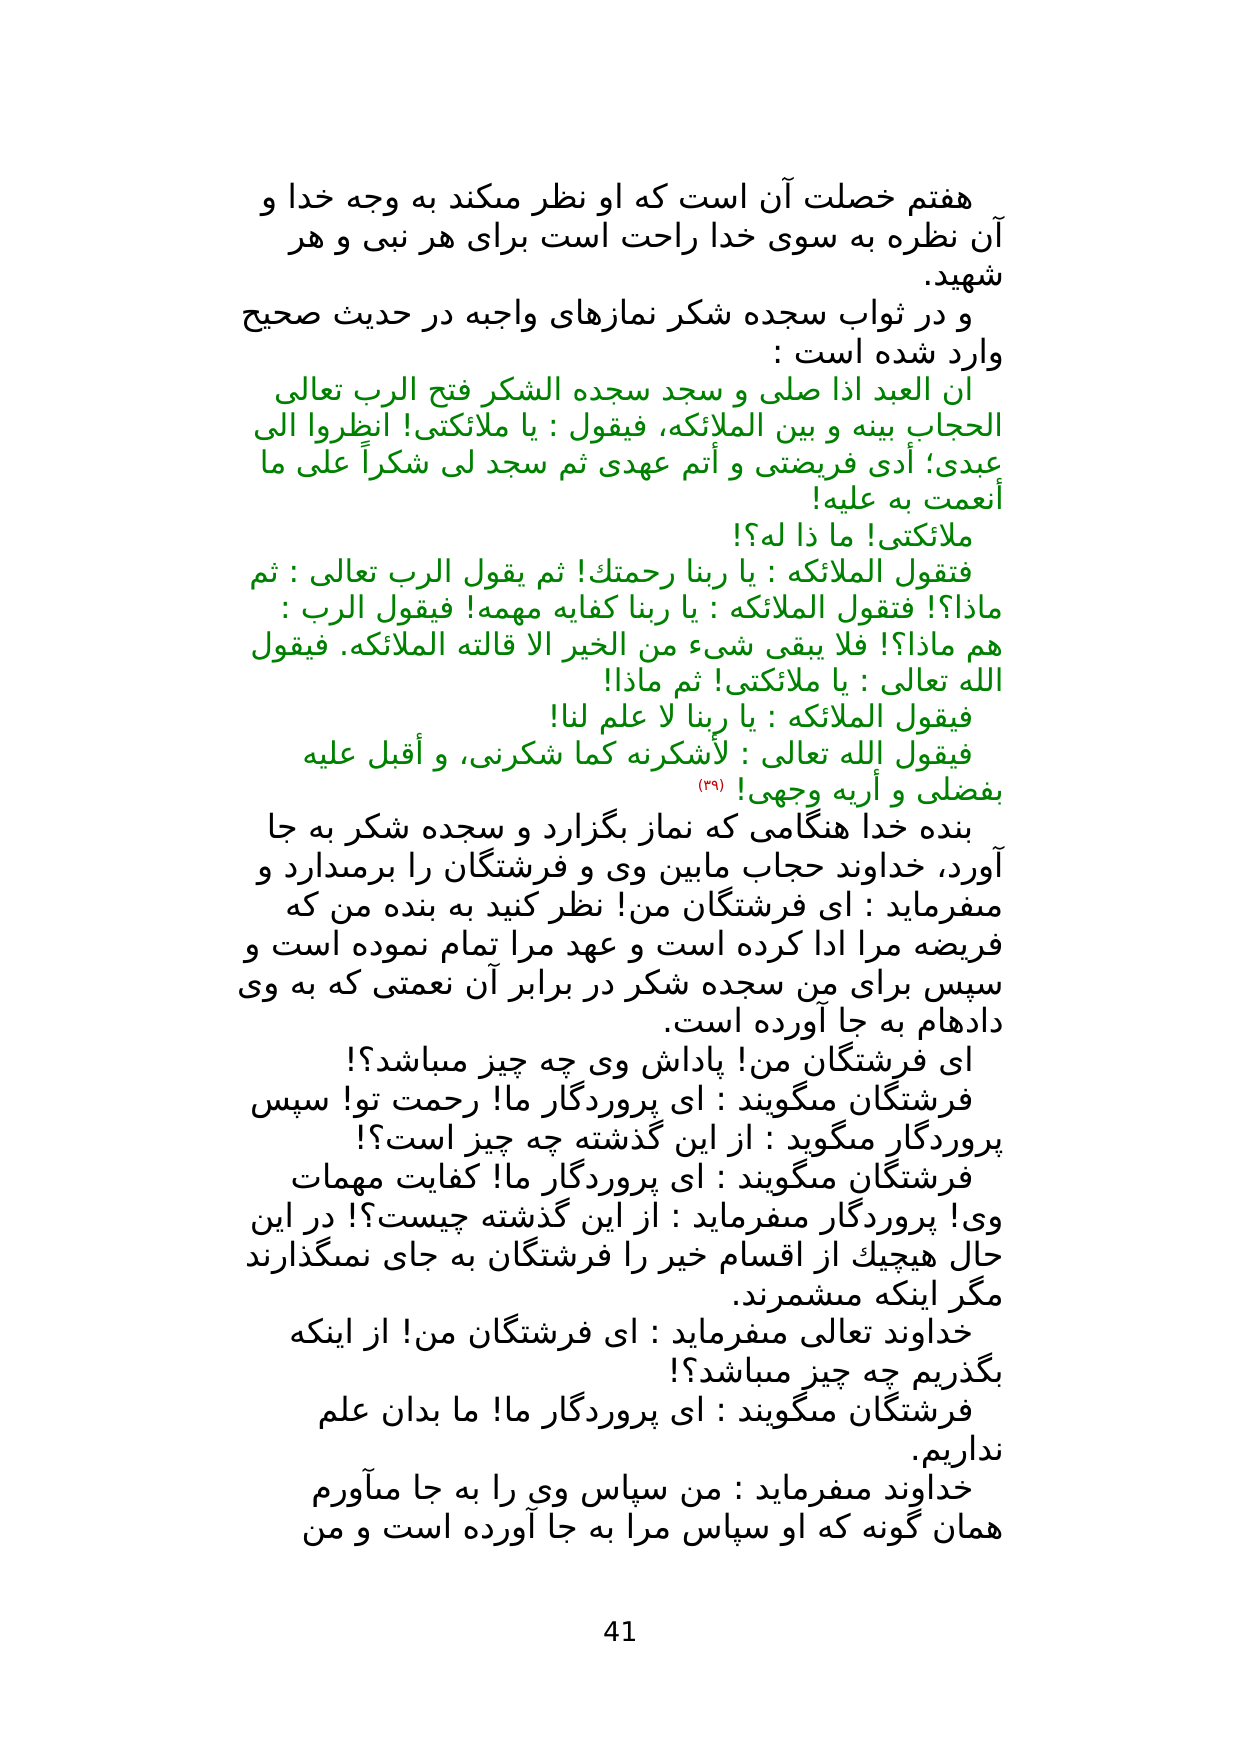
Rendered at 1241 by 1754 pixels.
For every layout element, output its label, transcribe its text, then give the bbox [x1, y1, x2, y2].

text ان العبد اذا صلى و سجد سجده الشكر فتح الرب تعالى الحجاب بينه و بين الملائكه، فيقول : يا ملائكتى! انظروا الى عبدى؛ أدى فريضتى و أتم عهدى ثم سجد لى شكراً على ما أنعمت به عليه! [236, 371, 1004, 517]
text اى فرشتگان من! پاداش وى چه چيز مى‏باشد؟! [236, 1041, 1004, 1080]
text فرشتگان مى‏گويند : اى پروردگار ما! رحمت تو! سپس پروردگار مى‏گويد : از اين گذشته چه چيز است؟! [236, 1080, 1004, 1157]
text فرشتگان مى‏گويند : اى پروردگار ما! كفايت مهمات وى! پروردگار مى‏فرمايد : از اين گذشته چيست؟! در اين حال هيچيك از اقسام خير را فرشتگان به جاى نمى‏گذارند مگر اينكه مى‏شمرند. [236, 1157, 1004, 1313]
text هفتم خصلت آن است كه او نظر مى‏كند به وجه خدا و آن نظره به سوى خدا راحت است براى هر نبى و هر شهيد. [236, 177, 1004, 294]
text فتقول الملائكه : يا ربنا رحمتك! ثم يقول الرب تعالى : ثم ماذا؟! فتقول الملائكه : يا ربنا كفايه مهمه! فيقول الرب : هم ماذا؟! فلا يبقى شى‏ء من الخير الا قالته الملائكه. فيقول الله تعالى : يا ملائكتى! ثم ماذا! [236, 553, 1004, 699]
text فيقول الملائكه : يا ربنا لا علم لنا! [236, 699, 1004, 735]
text خداوند تعالى مى‏فرمايد : اى فرشتگان من! از اينكه بگذريم چه چيز مى‏باشد؟! [236, 1313, 1004, 1391]
text ملائكتى! ما ذا له؟! [236, 517, 1004, 553]
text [236, 1468, 1004, 1546]
text فرشتگان مى‏گويند : اى پروردگار ما! ما بدان علم نداريم. [236, 1391, 1004, 1468]
text و در ثواب سجده شكر نمازهاى واجبه در حديث صحيح وارد شده است : [236, 294, 1004, 371]
text فيقول الله تعالى : لأشكرنه كما شكرنى، و أقبل عليه بفضلى و أريه وجهى! (٣٩) [236, 735, 1004, 808]
text بنده خدا هنگامى كه نماز بگزارد و سجده شكر به جا آورد، خداوند حجاب مابين وى و فرشتگان را برمى‏دارد و مى‏فرمايد : اى فرشتگان من! نظر كنيد به بنده من كه فريضه مرا ادا كرده است و عهد مرا تمام نموده است و سپس براى من سجده شكر در برابر آن نعمتى كه به وى داده‏ام به جا آورده است. [236, 808, 1004, 1041]
